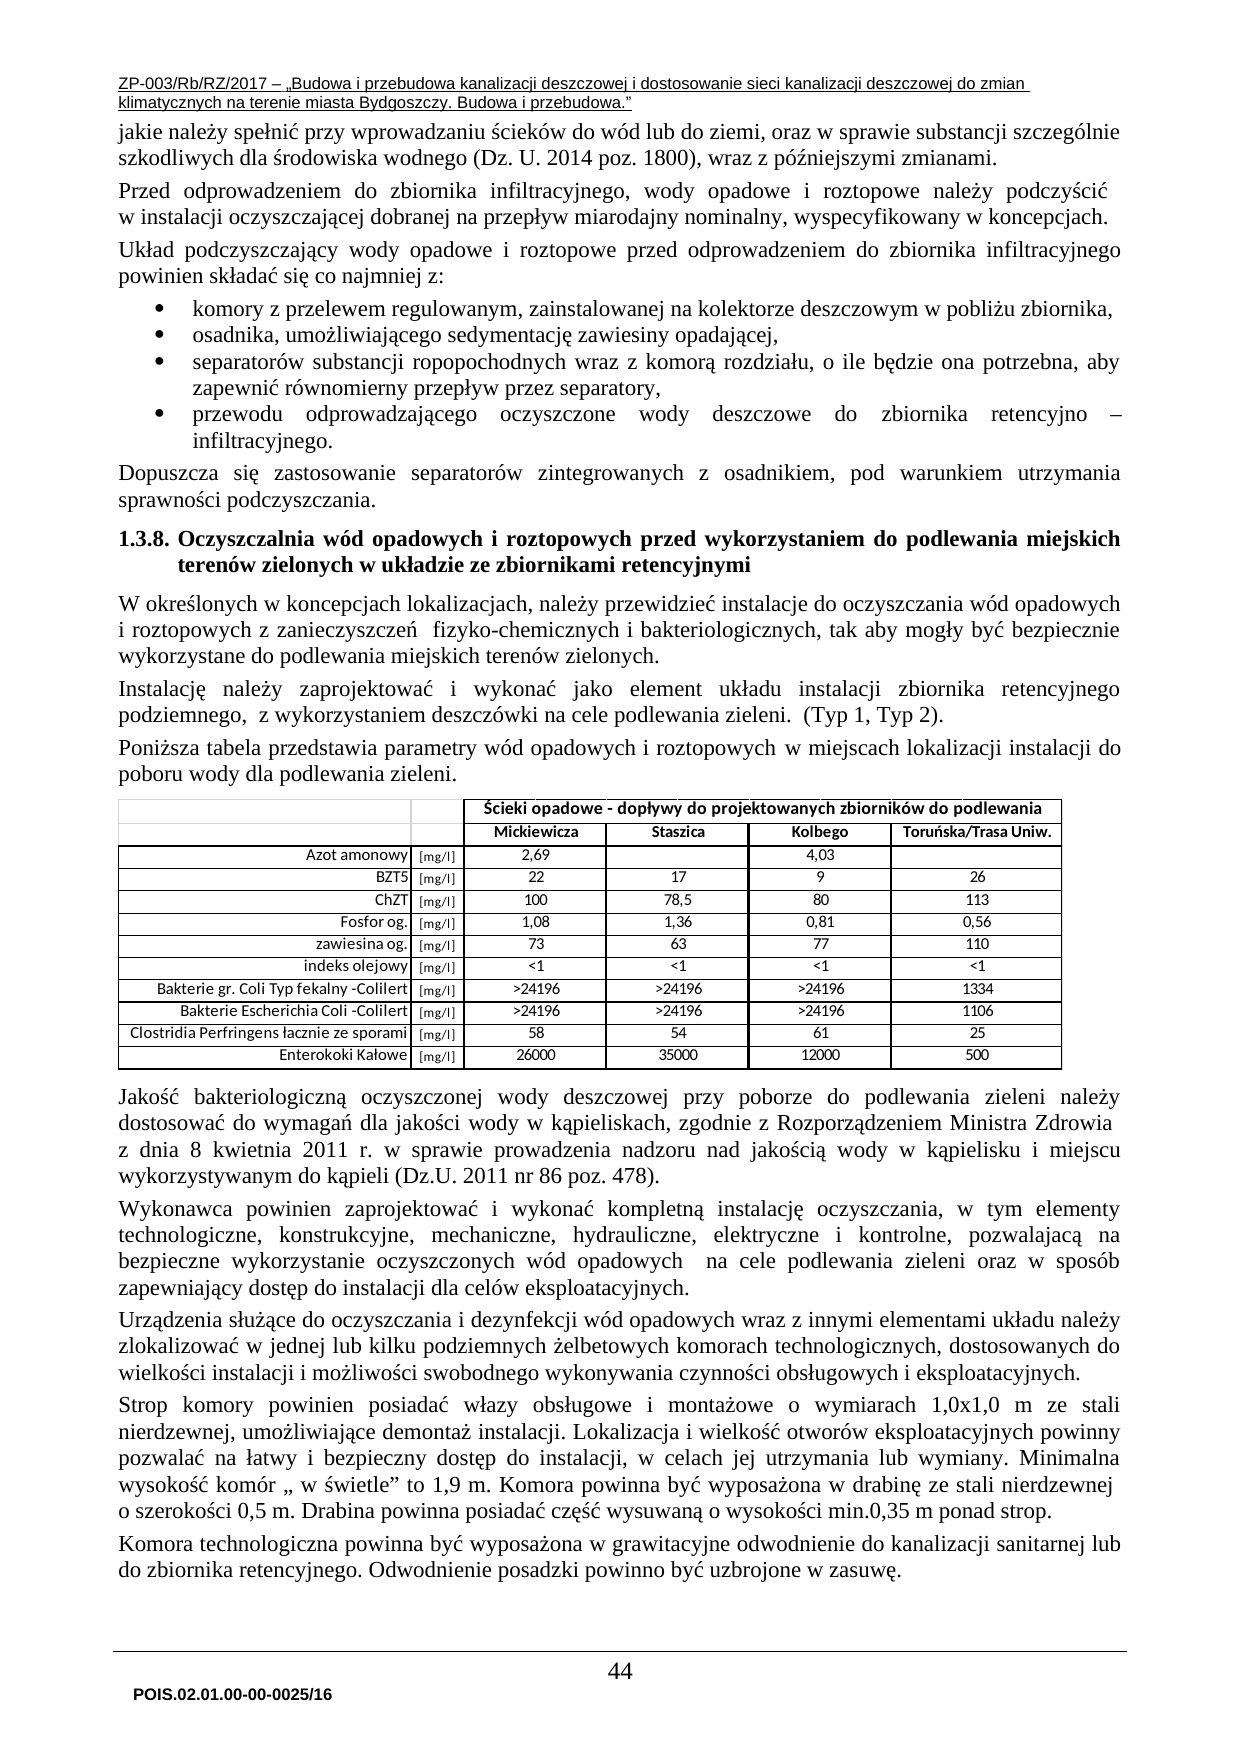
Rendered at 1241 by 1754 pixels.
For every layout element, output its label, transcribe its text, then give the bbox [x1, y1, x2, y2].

text Układ podczyszczający wody opadowe i roztopowe przed odprowadzeniem do zbiornika infiltracyjnego powinien składać się co najmniej z: [118, 236, 1122, 289]
list Wykonawca powinien zaprojektować i wykonać kompletną instalację oczyszczania, w tym elementy technologiczne, konstrukcyjne, mechaniczne, hydrauliczne, elektryczne i kontrolne, pozwalajacą na bezpieczne wykorzystanie oczyszczonych wód opadowych na cele podlewania zieleni oraz w sposób zapewniający dostęp do instalacji dla celów eksploatacyjnych. [118, 1194, 1122, 1300]
text 1.3.8. Oczyszczalnia wód opadowych i roztopowych przed wykorzystaniem do podlewania miejskich terenów zielonych w układzie ze zbiornikami retencyjnymi [118, 524, 1122, 577]
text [118, 118, 1122, 171]
text Instalację należy zaprojektować i wykonać jako element układu instalacji zbiornika retencyjnego podziemnego, z wykorzystaniem deszczówki na cele podlewania zieleni. (Typ 1, Typ 2). [118, 675, 1122, 728]
list przewodu odprowadzającego oczyszczone wody deszczowe do zbiornika retencyjno – infiltracyjnego. [155, 400, 1122, 453]
text Urządzenia służące do oczyszczania i dezynfekcji wód opadowych wraz z innymi elementami układu należy zlokalizować w jednej lub kilku podziemnych żelbetowych komorach technologicznych, dostosowanych do wielkości instalacji i możliwości swobodnego wykonywania czynności obsługowych i eksploatacyjnych. [118, 1306, 1122, 1385]
text Przed odprowadzeniem do zbiornika infiltracyjnego, wody opadowe i roztopowe należy podczyścić w instalacji oczyszczającej dobranej na przepływ miarodajny nominalny, wyspecyfikowany w koncepcjach. [118, 177, 1122, 230]
list komory z przelewem regulowanym, zainstalowanej na kolektorze deszczowym w pobliżu zbiornika, [155, 295, 1122, 321]
text Jakość bakteriologiczną oczyszczonej wody deszczowej przy poborze do podlewania zieleni należy dostosować do wymagań dla jakości wody w kąpieliskach, zgodnie z Rozporządzeniem Ministra Zdrowia z dnia 8 kwietnia 2011 r. w sprawie prowadzenia nadzoru nad jakością wody w kąpielisku i miejscu wykorzystywanym do kąpieli (Dz.U. 2011 nr 86 poz. 478). [118, 1083, 1122, 1188]
list separatorów substancji ropopochodnych wraz z komorą rozdziału, o ile będzie ona potrzebna, aby zapewnić równomierny przepływ przez separatory, [155, 348, 1122, 400]
text Dopuszcza się zastosowanie separatorów zintegrowanych z osadnikiem, pod warunkiem utrzymania sprawności podczyszczania. [118, 459, 1122, 512]
text W określonych w koncepcjach lokalizacjach, należy przewidzieć instalacje do oczyszczania wód opadowych i roztopowych z zanieczyszczeń fizyko-chemicznych i bakteriologicznych, tak aby mogły być bezpiecznie wykorzystane do podlewania miejskich terenów zielonych. [118, 590, 1122, 669]
list osadnika, umożliwiającego sedymentację zawiesiny opadającej, [155, 321, 1122, 348]
text Poniższa tabela przedstawia parametry wód opadowych i roztopowych w miejscach lokalizacji instalacji do poboru wody dla podlewania zieleni. [118, 734, 1122, 787]
text Strop komory powinien posiadać włazy obsługowe i montażowe o wymiarach 1,0x1,0 m ze stali nierdzewnej, umożliwiające demontaż instalacji. Lokalizacja i wielkość otworów eksploatacyjnych powinny pozwalać na łatwy i bezpieczny dostęp do instalacji, w celach jej utrzymania lub wymiany. Minimalna wysokość komór „ w świetle” to 1,9 m. Komora powinna być wyposażona w drabinę ze stali nierdzewnej o szerokości 0,5 m. Drabina powinna posiadać część wysuwaną o wysokości min.0,35 m ponad strop. [118, 1392, 1122, 1523]
text Komora technologiczna powinna być wyposażona w grawitacyjne odwodnienie do kanalizacji sanitarnej lub do zbiornika retencyjnego. Odwodnienie posadzki powinno być uzbrojone w zasuwę. [118, 1529, 1122, 1582]
